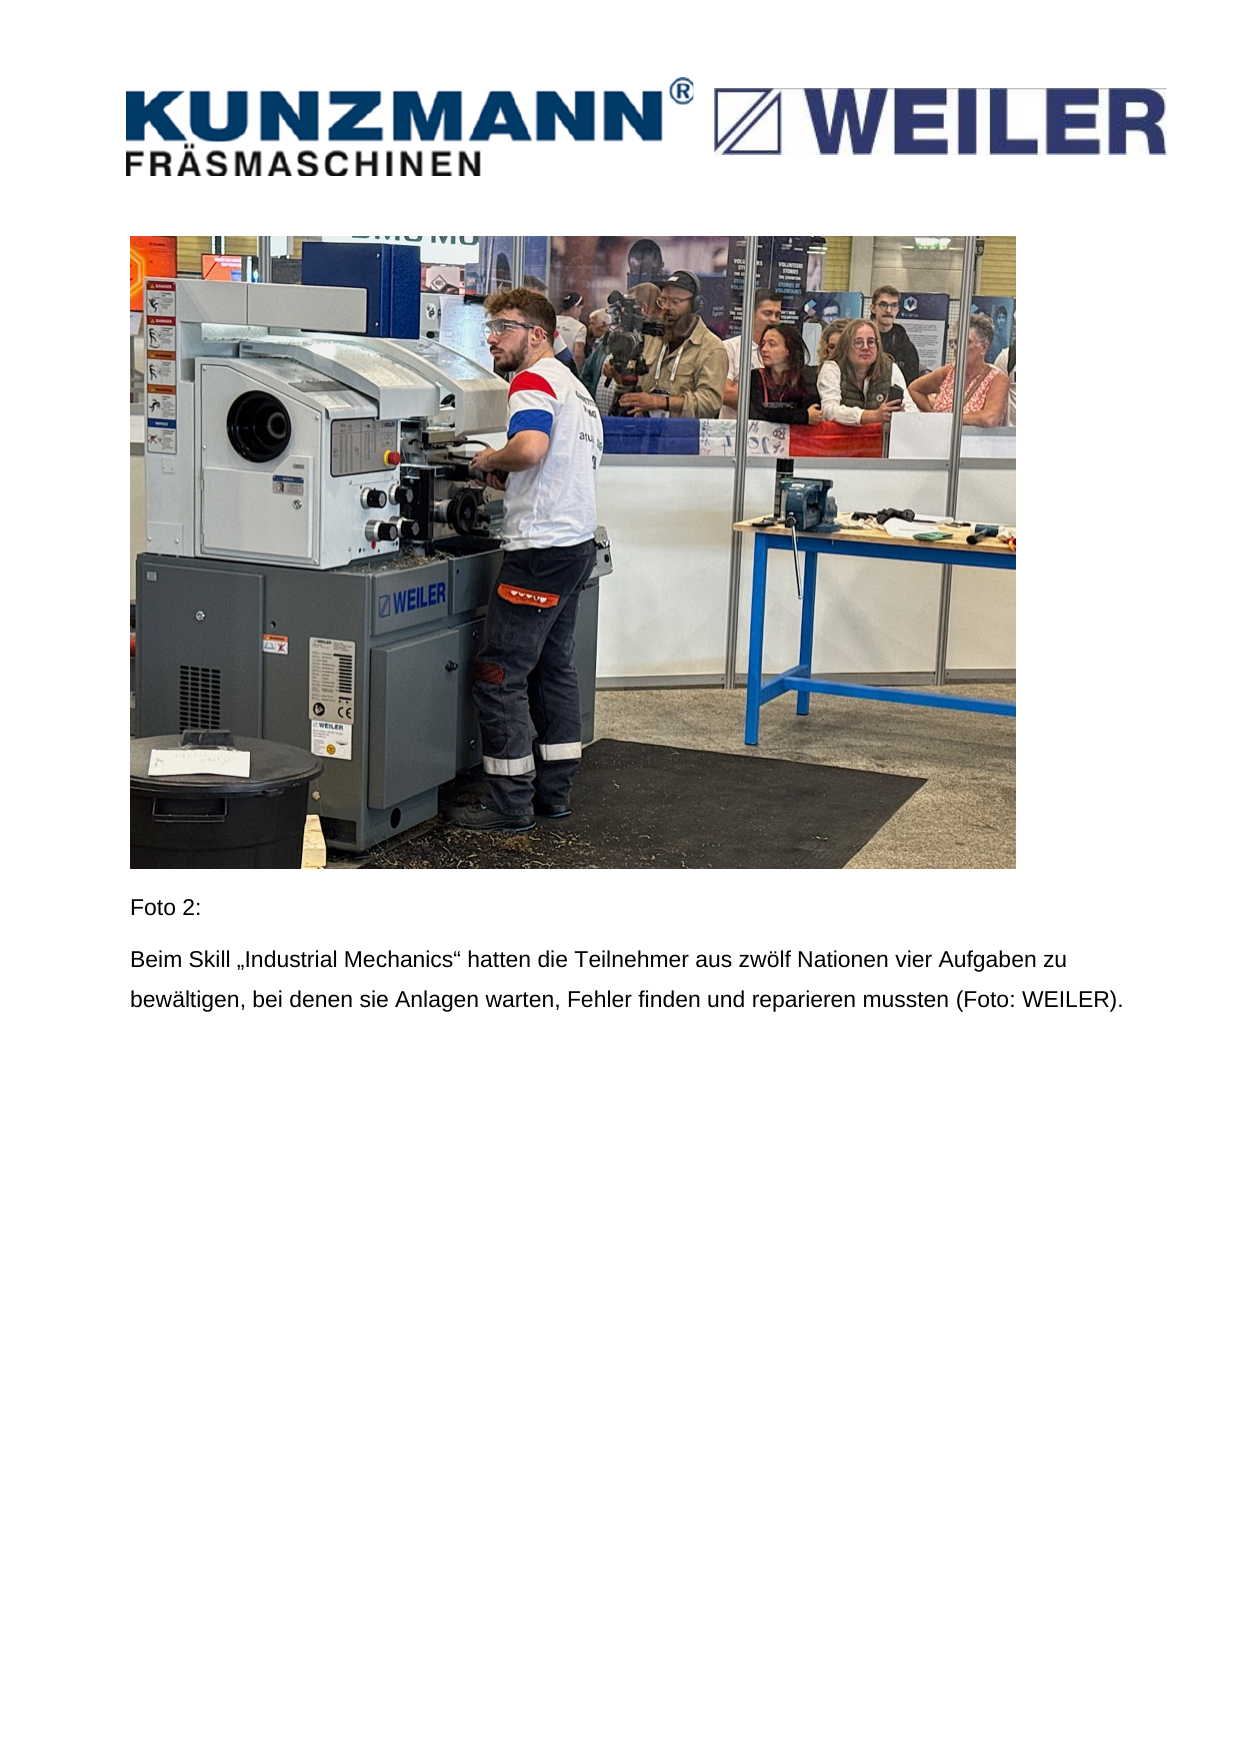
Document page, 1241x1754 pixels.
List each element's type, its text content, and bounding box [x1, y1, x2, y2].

picture [714, 88, 1167, 155]
text Beim Skill „Industrial Mechanics“ hatten die Teilnehmer aus zwölf Nationen vier Aufgaben zu bewältigen, bei denen sie Anlagen warten, Fehler finden und reparieren mussten (Foto: WEILER). [130, 946, 1167, 1012]
picture [130, 236, 1016, 869]
text Foto 2: [130, 894, 1167, 921]
picture [124, 77, 694, 175]
